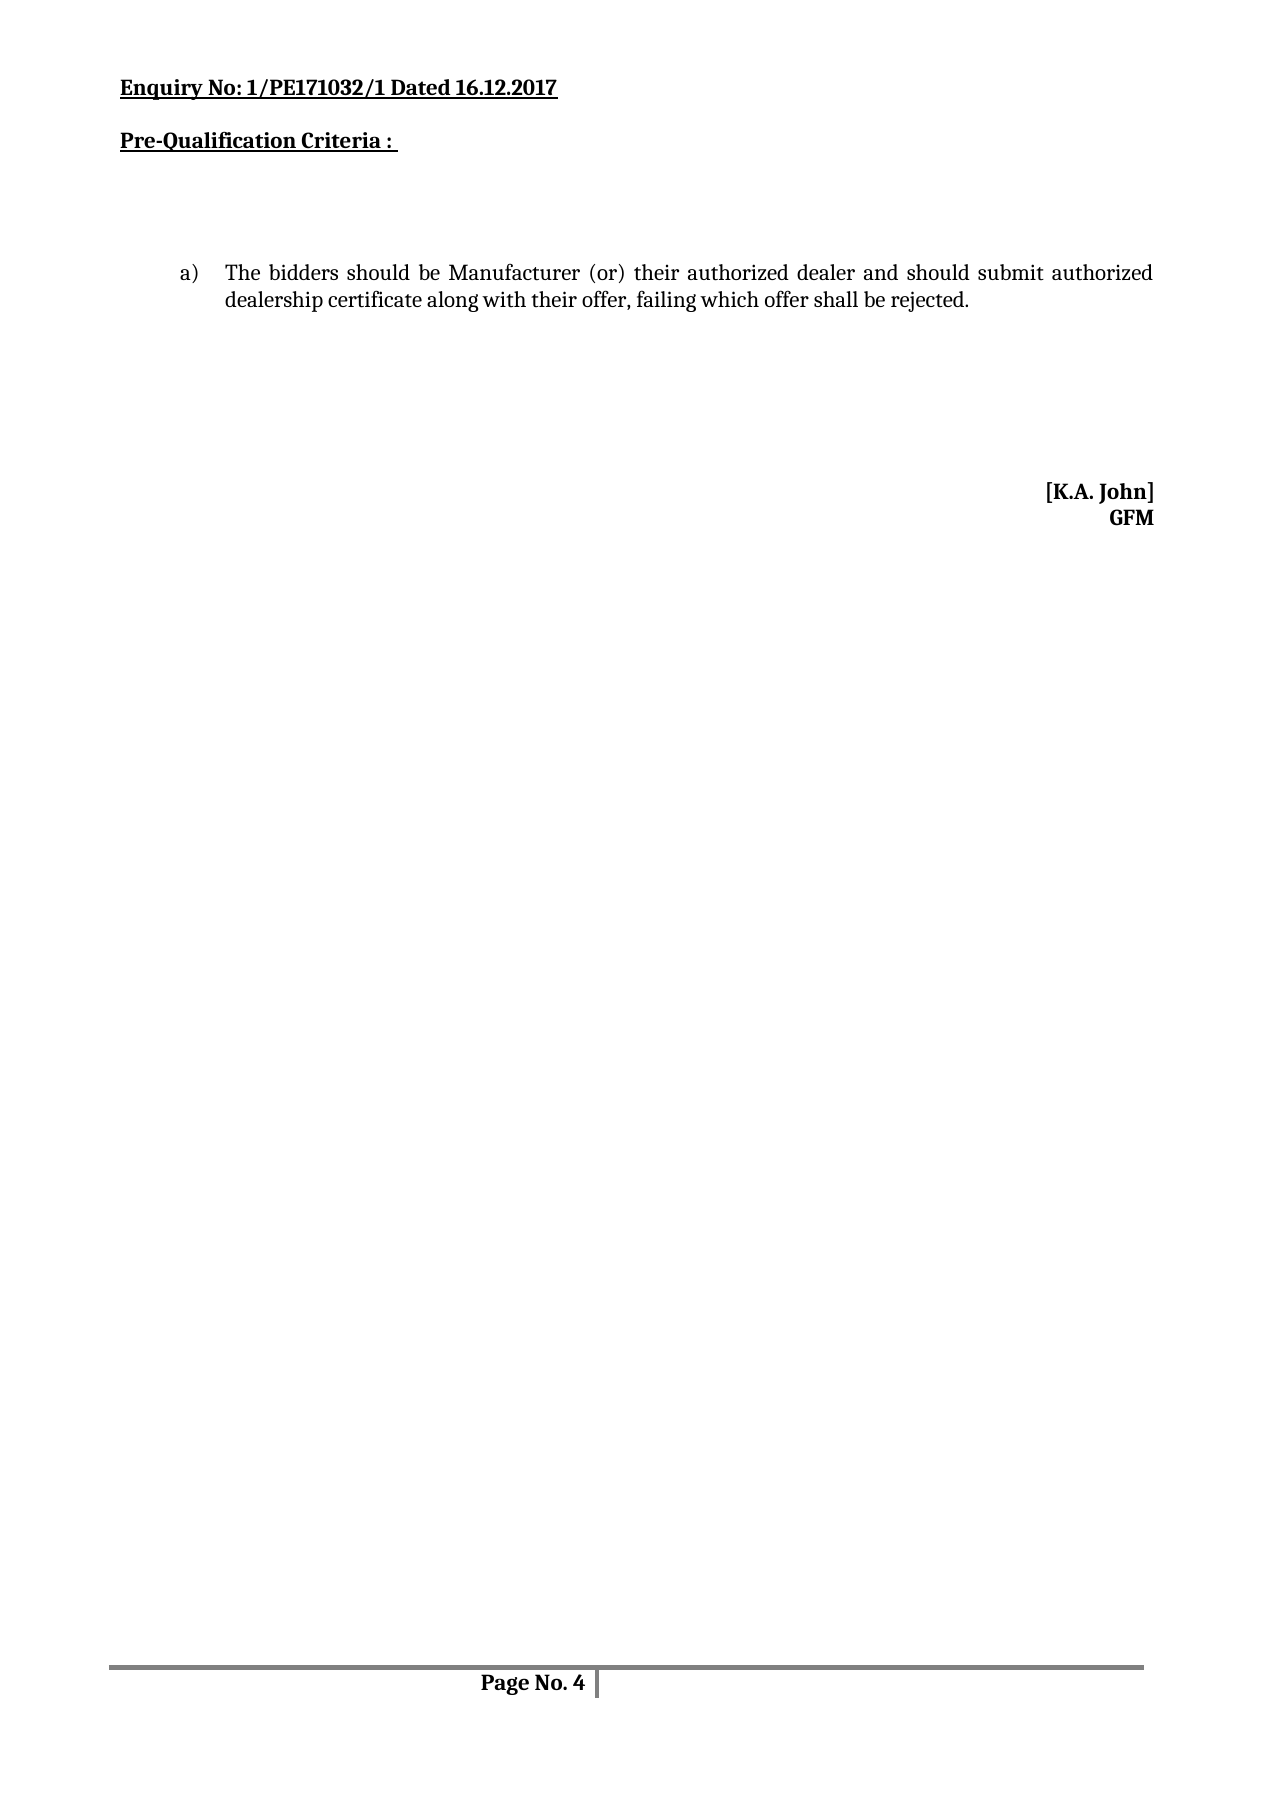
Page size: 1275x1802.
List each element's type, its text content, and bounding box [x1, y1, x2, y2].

text GFM [120, 505, 1155, 531]
text [K.A. John] [120, 451, 1155, 505]
list The bidders should be Manufacturer (or) their authorized dealer and should submit authorized dealership certificate along with their offer, failing which offer shall be rejected. [180, 260, 1155, 313]
text Pre-Qualification Criteria : [120, 128, 1155, 154]
